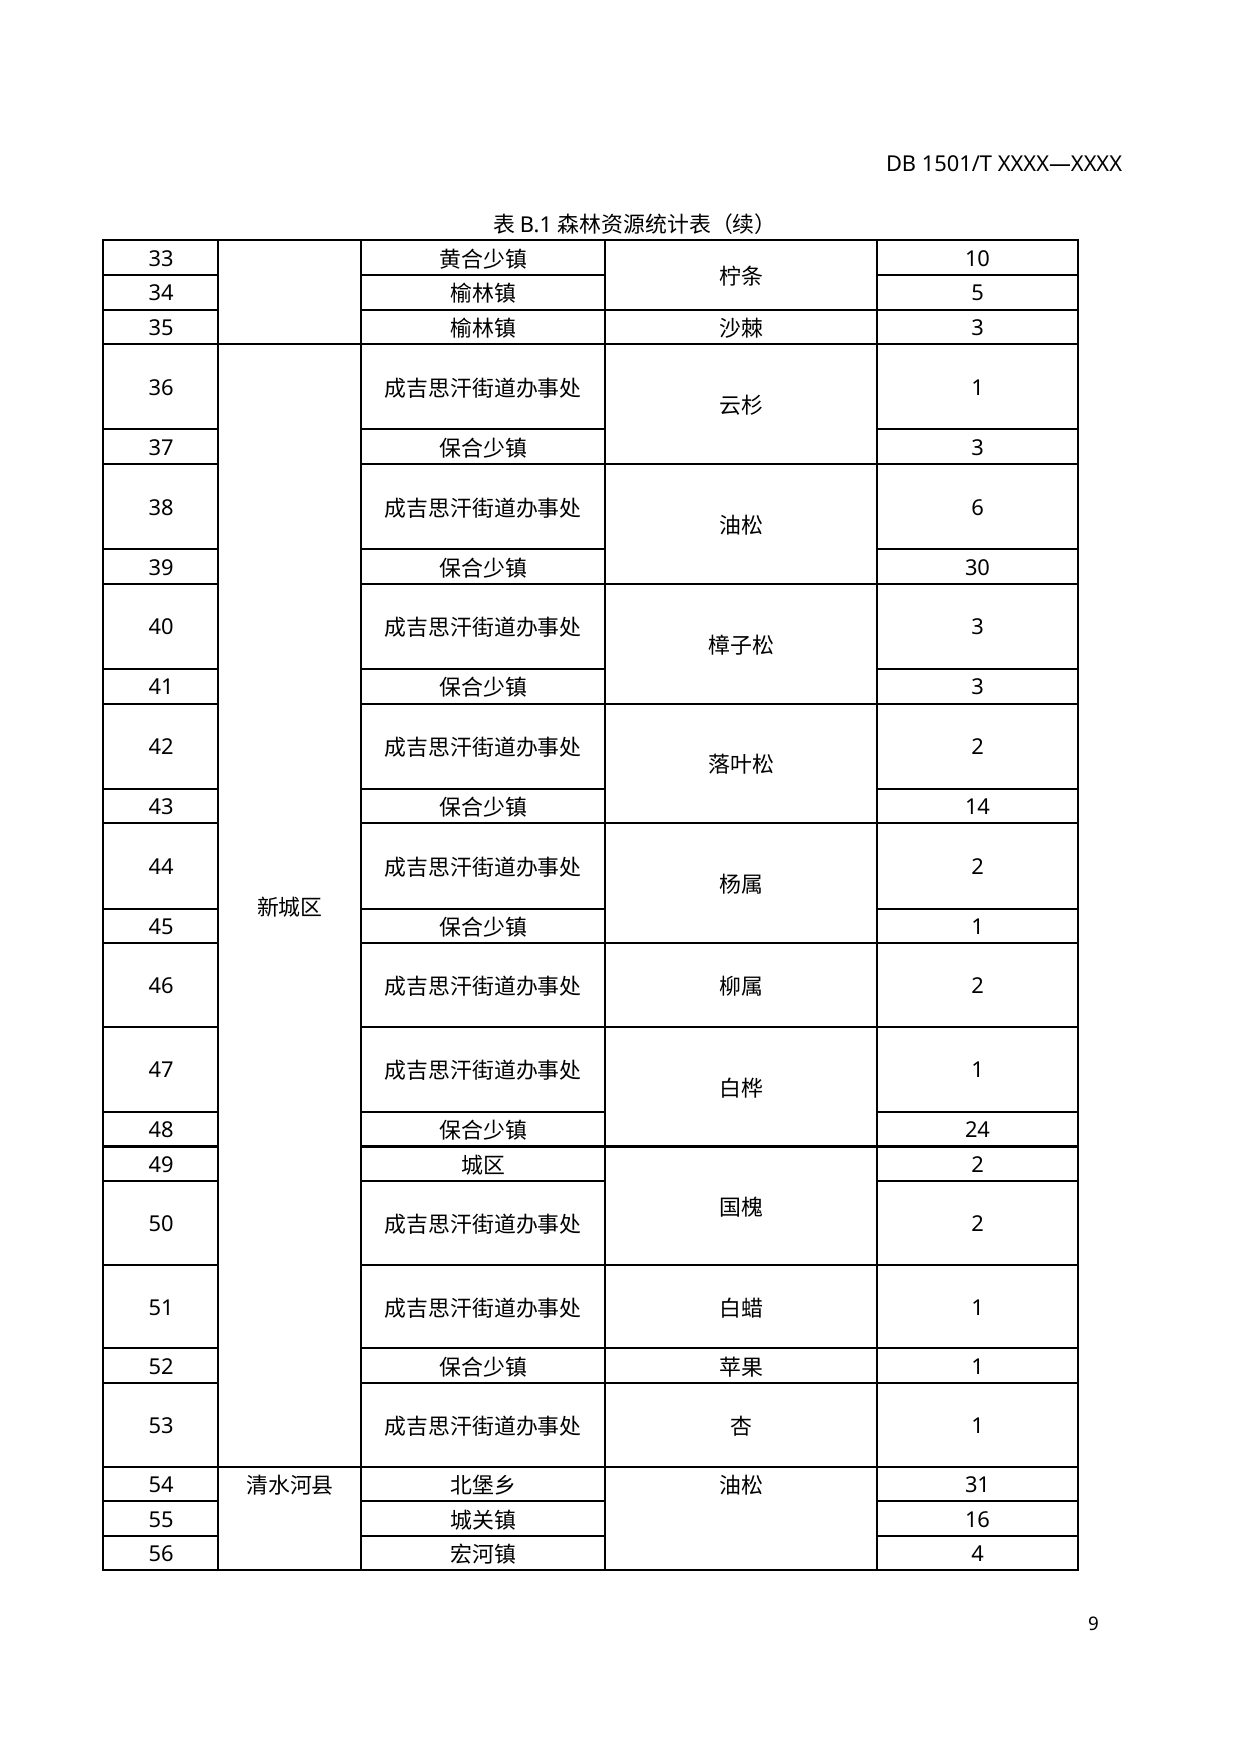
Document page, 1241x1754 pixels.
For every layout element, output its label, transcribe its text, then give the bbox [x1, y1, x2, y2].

table_cell 2 [878, 705, 1077, 788]
table_cell 保合少镇 [362, 670, 604, 702]
table_cell 55 [104, 1502, 217, 1535]
table_cell 成吉思汗街道办事处 [362, 944, 604, 1026]
table_header 10 [878, 241, 1077, 274]
table_cell 榆林镇 [362, 276, 604, 308]
table_cell 45 [104, 910, 217, 942]
table_cell 16 [878, 1502, 1077, 1535]
table_cell 6 [878, 465, 1077, 548]
table_cell 油松 [606, 465, 876, 583]
table_cell 4 [878, 1537, 1077, 1569]
table_header 33 [104, 241, 217, 274]
table_cell 38 [104, 465, 217, 548]
table_cell 落叶松 [606, 705, 876, 822]
table_cell 成吉思汗街道办事处 [362, 585, 604, 668]
table_cell 保合少镇 [362, 1113, 604, 1145]
table_cell 成吉思汗街道办事处 [362, 1182, 604, 1264]
table_cell 保合少镇 [362, 550, 604, 583]
table_cell 北堡乡 [362, 1468, 604, 1500]
table_cell 3 [878, 670, 1077, 702]
table_cell 云杉 [606, 345, 876, 463]
table_cell 成吉思汗街道办事处 [362, 345, 604, 428]
table_cell 50 [104, 1182, 217, 1264]
table_cell 1 [878, 1028, 1077, 1111]
table_cell 榆林镇 [362, 311, 604, 343]
table_header [219, 241, 360, 343]
table_cell 新城区 [219, 345, 360, 1466]
table_cell 油松 [606, 1468, 876, 1569]
table_cell 樟子松 [606, 585, 876, 702]
table_cell 1 [878, 1349, 1077, 1382]
table_cell 2 [878, 1182, 1077, 1264]
text 表B.1 森林资源统计表（续） [148, 207, 1122, 239]
table_cell 柳属 [606, 944, 876, 1026]
table_cell 31 [878, 1468, 1077, 1500]
table_cell 1 [878, 1266, 1077, 1347]
table_cell 24 [878, 1113, 1077, 1145]
table_cell 47 [104, 1028, 217, 1111]
table_cell 成吉思汗街道办事处 [362, 465, 604, 548]
table_cell 保合少镇 [362, 910, 604, 942]
table_cell 2 [878, 944, 1077, 1026]
table_cell 白桦 [606, 1028, 876, 1145]
table_cell 37 [104, 430, 217, 463]
table_cell 34 [104, 276, 217, 308]
table_cell 杏 [606, 1384, 876, 1466]
table_cell 44 [104, 824, 217, 907]
table_cell 1 [878, 1384, 1077, 1466]
table_cell 成吉思汗街道办事处 [362, 705, 604, 788]
table_cell 白蜡 [606, 1266, 876, 1347]
table_cell 42 [104, 705, 217, 788]
table_cell 43 [104, 790, 217, 822]
table_cell 国槐 [606, 1148, 876, 1264]
table_cell 宏河镇 [362, 1537, 604, 1569]
table_cell 46 [104, 944, 217, 1026]
table_cell 5 [878, 276, 1077, 308]
table_cell 2 [878, 824, 1077, 907]
table_cell 49 [104, 1148, 217, 1180]
table_cell 保合少镇 [362, 430, 604, 463]
table_cell 14 [878, 790, 1077, 822]
table_cell 保合少镇 [362, 790, 604, 822]
table_header 黄合少镇 [362, 241, 604, 274]
table_cell 苹果 [606, 1349, 876, 1382]
table_cell 51 [104, 1266, 217, 1347]
table_cell 40 [104, 585, 217, 668]
table_cell 城区 [362, 1148, 604, 1180]
table_header 柠条 [606, 241, 876, 308]
table_cell 清水河县 [219, 1468, 360, 1569]
table_cell 城关镇 [362, 1502, 604, 1535]
table_cell 1 [878, 345, 1077, 428]
table_cell 成吉思汗街道办事处 [362, 1266, 604, 1347]
table_cell 3 [878, 430, 1077, 463]
table_cell 成吉思汗街道办事处 [362, 824, 604, 907]
table_cell 3 [878, 585, 1077, 668]
table_cell 52 [104, 1349, 217, 1382]
table_cell 杨属 [606, 824, 876, 942]
table_cell 3 [878, 311, 1077, 343]
table_cell 沙棘 [606, 311, 876, 343]
table_cell 成吉思汗街道办事处 [362, 1384, 604, 1466]
table_cell 1 [878, 910, 1077, 942]
table_cell 56 [104, 1537, 217, 1569]
table_cell 35 [104, 311, 217, 343]
table_cell 41 [104, 670, 217, 702]
table_cell 48 [104, 1113, 217, 1145]
table_cell 39 [104, 550, 217, 583]
table_cell 成吉思汗街道办事处 [362, 1028, 604, 1111]
table_cell 54 [104, 1468, 217, 1500]
table_cell 53 [104, 1384, 217, 1466]
table_cell 30 [878, 550, 1077, 583]
table_cell 保合少镇 [362, 1349, 604, 1382]
table_cell 36 [104, 345, 217, 428]
table_cell 2 [878, 1148, 1077, 1180]
